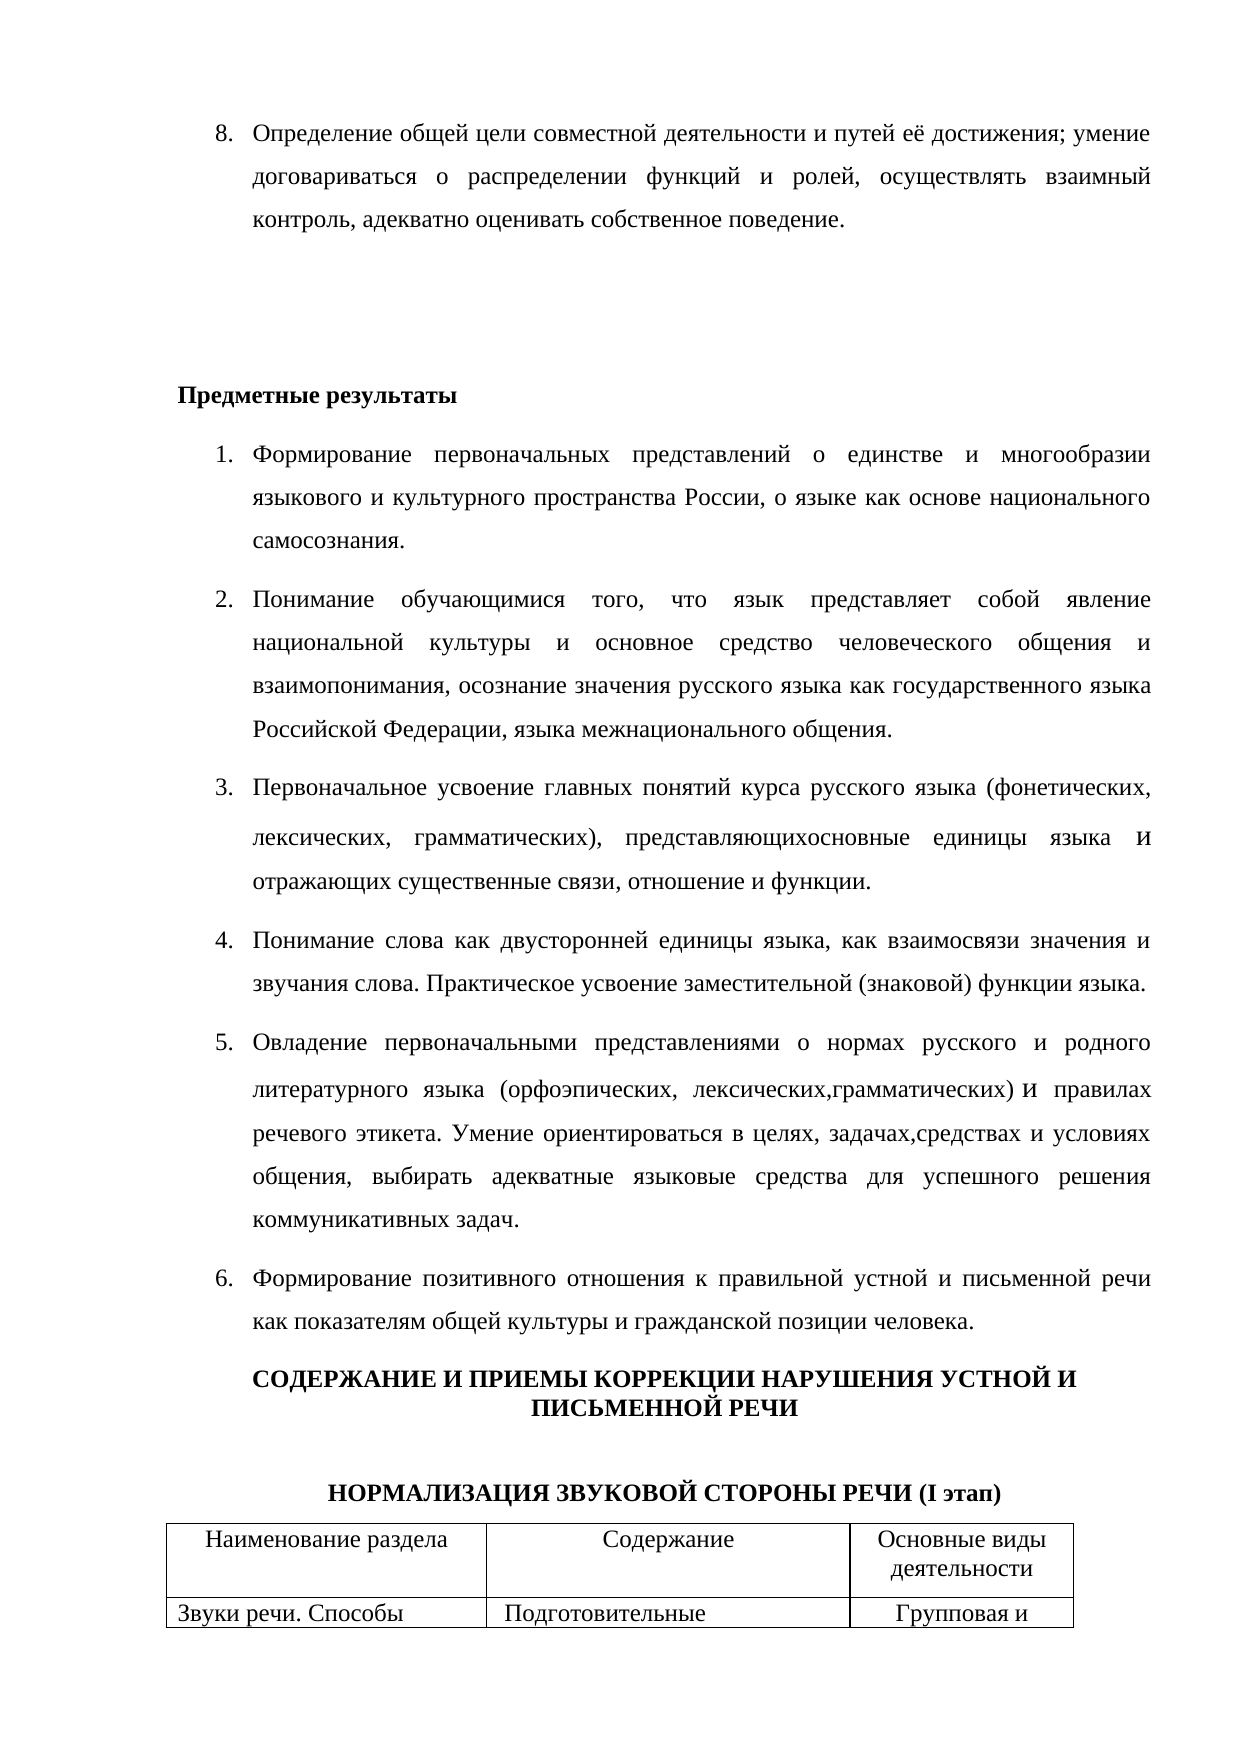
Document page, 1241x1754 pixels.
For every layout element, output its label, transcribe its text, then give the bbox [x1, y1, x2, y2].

text НОРМАЛИЗАЦИЯ ЗВУКОВОЙ СТОРОНЫ РЕЧИ (I этап) [177, 1478, 1152, 1507]
text СОДЕРЖАНИЕ И ПРИЕМЫ КОРРЕКЦИИ НАРУШЕНИЯ УСТНОЙ И ПИСЬМЕННОЙ РЕЧИ [177, 1364, 1152, 1422]
list Формирование позитивного отношения к правильной устной и письменной речи как показателям общей культуры и гражданской позиции человека. [215, 1263, 1152, 1334]
list Первоначальное усвоение главных понятий курса русского языка (фонетических, лексических, грамматических), представляющихосновные единицы языка и отражающих существенные связи, отношение и функции. [215, 772, 1152, 895]
table_header Содержание [487, 1524, 849, 1597]
list Овладение первоначальными представлениями о нормах русского и родного литературного языка (орфоэпических, лексических,грамматических) и правилах речевого этикета. Умение ориентироваться в целях, задачах,средствах и условиях общения, выбирать адекватные языковые средства для успешного решения коммуникативных задач. [215, 1027, 1152, 1233]
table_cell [487, 1598, 849, 1627]
list Понимание обучающимися того, что язык представляет собой явление национальной культуры и основное средство человеческого общения и взаимопонимания, осознание значения русского языка как государственного языка Российской Федерации, языка межнационального общения. [215, 584, 1152, 742]
text Предметные результаты [177, 381, 1152, 409]
table_header Основные виды деятельности [851, 1524, 1073, 1597]
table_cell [167, 1598, 486, 1627]
list Понимание слова как двусторонней единицы языка, как взаимосвязи значения и звучания слова. Практическое усвоение заместительной (знаковой) функции языка. [215, 925, 1152, 997]
list Формирование первоначальных представлений о единстве и многообразии языкового и культурного пространства России, о языке как основе национального самосознания. [215, 439, 1152, 554]
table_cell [851, 1598, 1073, 1627]
table_header Наименование раздела [167, 1524, 486, 1597]
list Определение общей цели совместной деятельности и путей её достижения; умение договариваться о распределении функций и ролей, осуществлять взаимный контроль, адекватно оценивать собственное поведение. [215, 118, 1152, 233]
